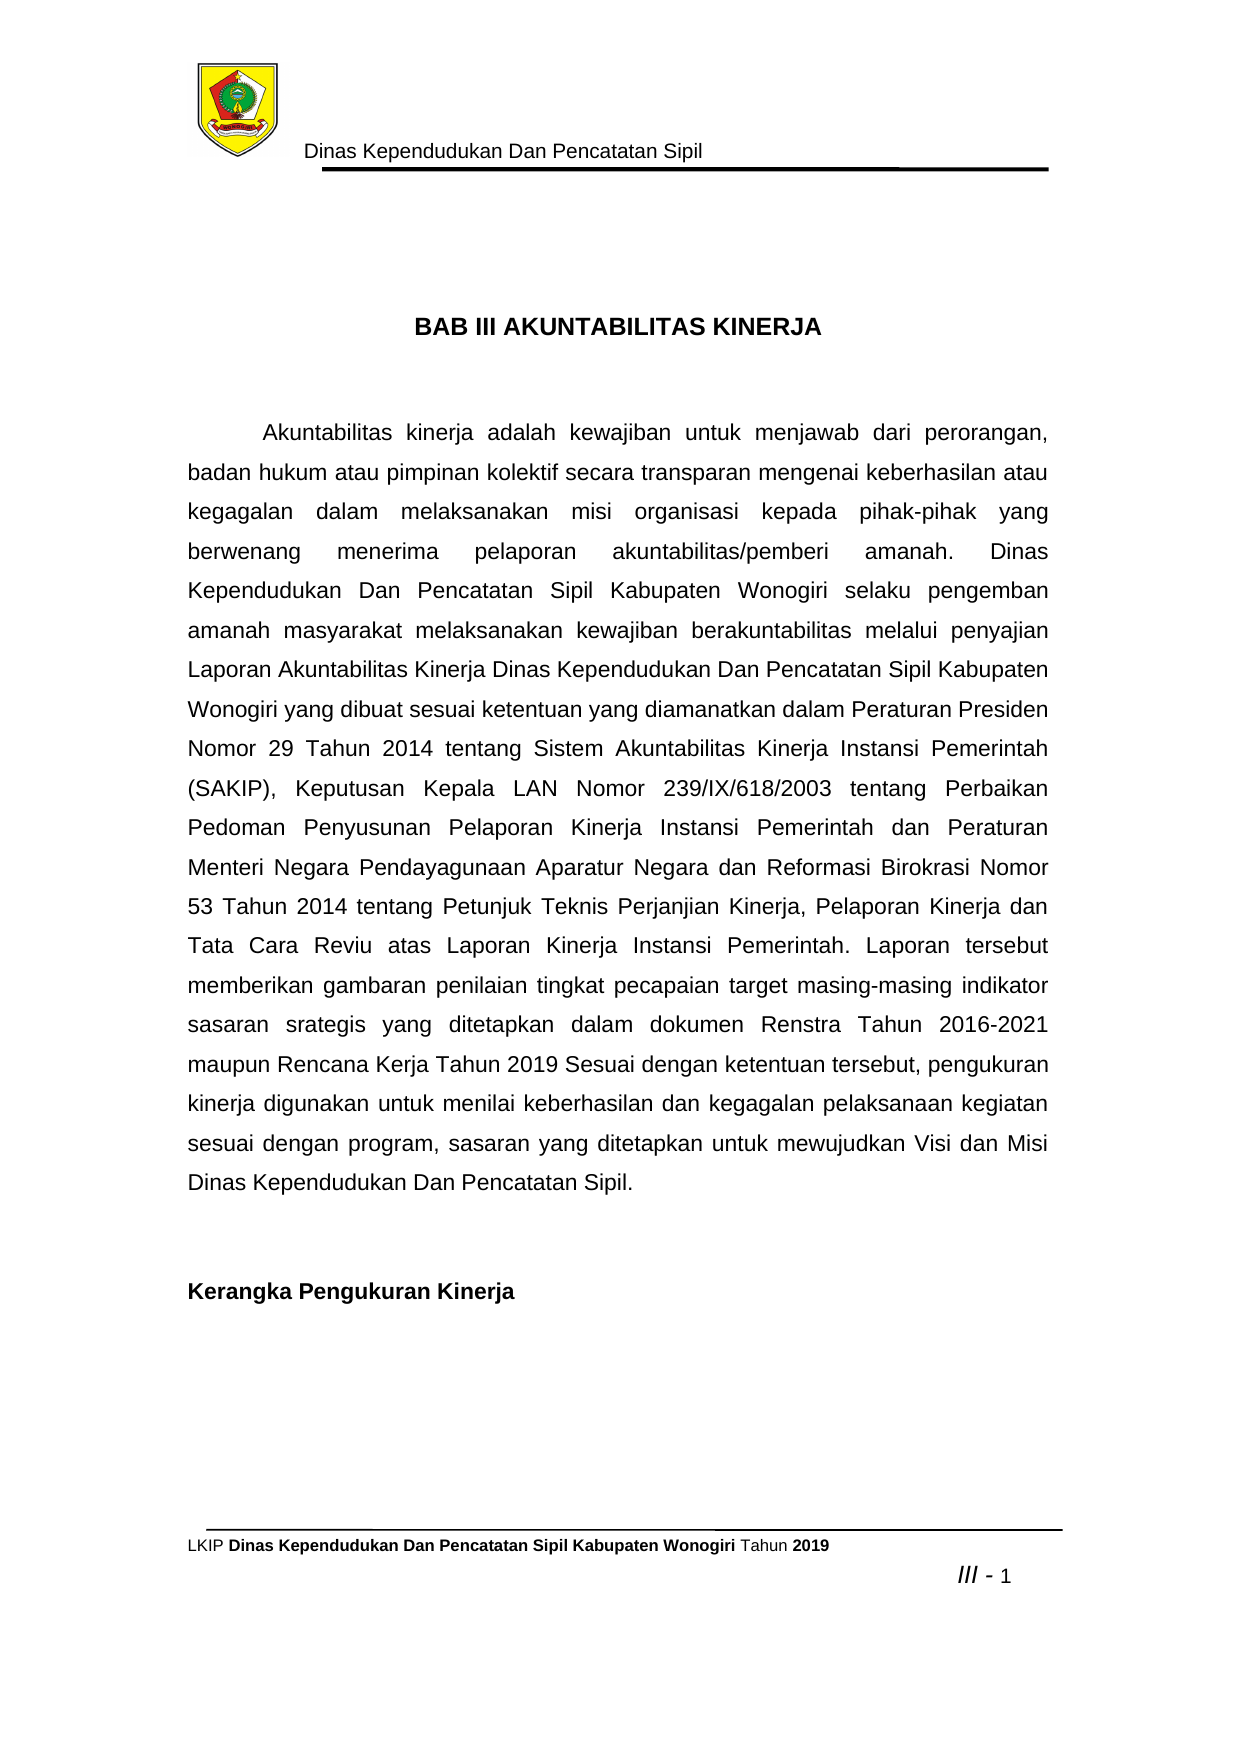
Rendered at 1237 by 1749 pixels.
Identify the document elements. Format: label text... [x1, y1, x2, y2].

subtitle BAB III AKUNTABILITAS KINERJA [187, 312, 1049, 341]
subtitle Kerangka Pengukuran Kinerja [187, 1278, 1049, 1304]
text Akuntabilitas kinerja adalah kewajiban untuk menjawab dari perorangan, badan hukum atau pimpinan kolektif secara transparan mengenai keberhasilan atau kegagalan dalam melaksanakan misi organisasi kepada pihak-pihak yang berwenang menerima pelaporan akuntabilitas/pemberi amanah. Dinas Kependudukan Dan Pencatatan Sipil Kabupaten Wonogiri selaku pengemban amanah masyarakat melaksanakan kewajiban berakuntabilitas melalui penyajian Laporan Akuntabilitas Kinerja Dinas Kependudukan Dan Pencatatan Sipil Kabupaten Wonogiri yang dibuat sesuai ketentuan yang diamanatkan dalam Peraturan Presiden Nomor 29 Tahun 2014 tentang Sistem Akuntabilitas Kinerja Instansi Pemerintah (SAKIP), Keputusan Kepala LAN Nomor 239/IX/618/2003 tentang Perbaikan Pedoman Penyusunan Pelaporan Kinerja Instansi Pemerintah dan Peraturan Menteri Negara Pendayagunaan Aparatur Negara dan Reformasi Birokrasi Nomor 53 Tahun 2014 tentang Petunjuk Teknis Perjanjian Kinerja, Pelaporan Kinerja dan Tata Cara Reviu atas Laporan Kinerja Instansi Pemerintah. Laporan tersebut memberikan gambaran penilaian tingkat pecapaian target masing-masing indikator sasaran srategis yang ditetapkan dalam dokumen Renstra Tahun 2016-2021 maupun Rencana Kerja Tahun 2019 Sesuai dengan ketentuan tersebut, pengukuran kinerja digunakan untuk menilai keberhasilan dan kegagalan pelaksanaan kegiatan sesuai dengan program, sasaran yang ditetapkan untuk mewujudkan Visi dan Misi Dinas Kependudukan Dan Pencatatan Sipil. [187, 419, 1049, 1196]
picture [187, 62, 290, 157]
